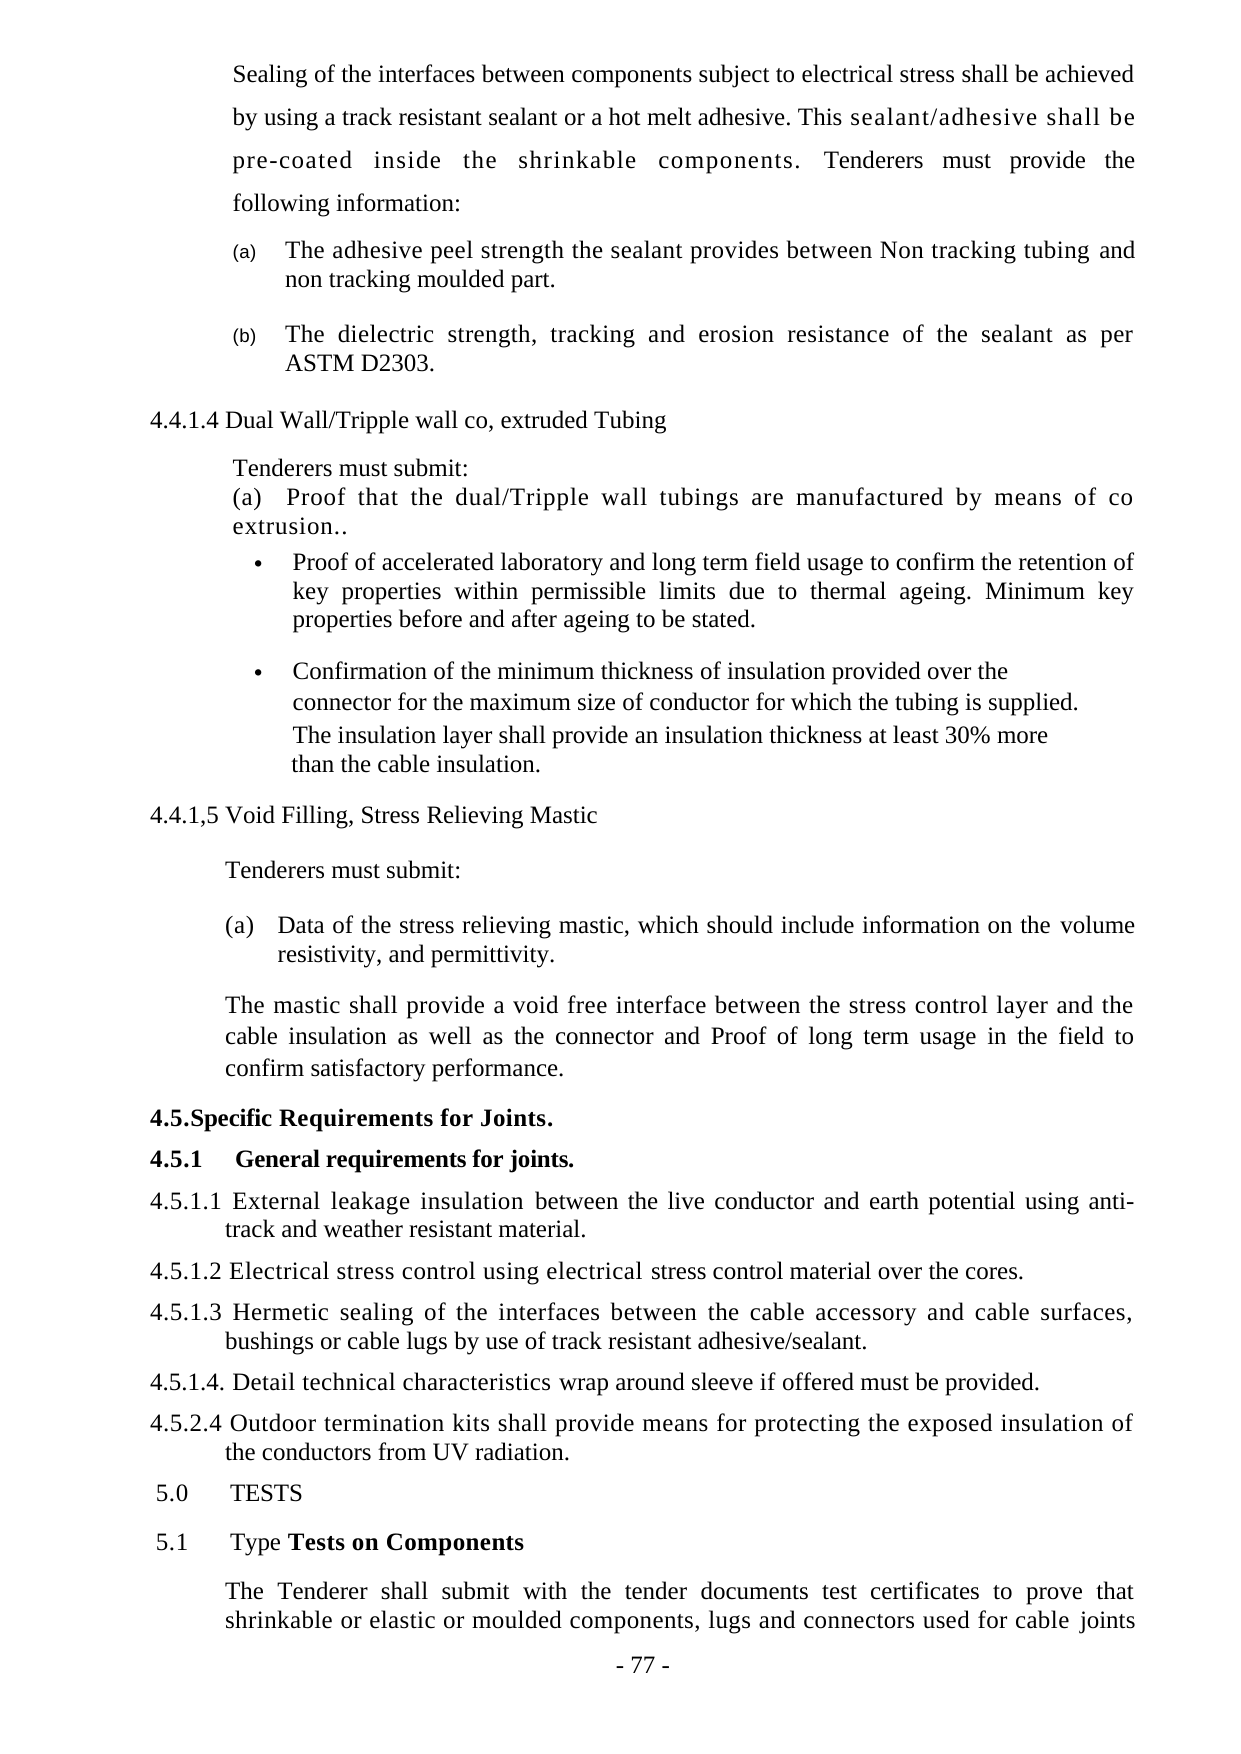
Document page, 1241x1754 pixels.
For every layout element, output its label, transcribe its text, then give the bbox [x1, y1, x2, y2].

text (a) Proof that the dual/Tripple wall tubings are manufactured by means of co extrusion.. [232, 482, 1135, 539]
text 4.5.1 General requirements for joints. [150, 1144, 1135, 1173]
list The adhesive peel strength the sealant provides between Non tracking tubing and non tracking moulded part. [232, 235, 1135, 293]
text 5.0 TESTS [150, 1478, 1135, 1507]
list The dielectric strength, tracking and erosion resistance of the sealant as per ASTM D2303. [232, 319, 1135, 377]
text Tenderers must submit: [232, 453, 1135, 482]
text 4.5.1.4. Detail technical characteristics wrap around sleeve if offered must be provided. [150, 1367, 1135, 1396]
text 4.5.2.4 Outdoor termination kits shall provide means for protecting the exposed insulation of the conductors from UV radiation. [150, 1408, 1135, 1466]
text The mastic shall provide a void free interface between the stress control layer and the cable insulation as well as the connector and Proof of long term usage in the field to confirm satisfactory performance. [225, 990, 1135, 1082]
text 4.5.1.1 External leakage insulation between the live conductor and earth potential using anti-track and weather resistant material. [150, 1186, 1135, 1243]
text 4.5. Specific Requirements for Joints. [150, 1103, 1135, 1132]
text The insulation layer shall provide an insulation thickness at least 30% more [292, 720, 1135, 749]
text 4.5.1.2 Electrical stress control using electrical stress control material over the cores. [150, 1256, 1135, 1284]
text than the cable insulation. [285, 749, 1135, 777]
text 5.1 Type Tests on Components [150, 1527, 1135, 1556]
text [225, 1576, 1135, 1633]
text 4.4.1.4 Dual Wall/Tripple wall co, extruded Tubing [150, 405, 1135, 434]
text 4.5.1.3 Hermetic sealing of the interfaces between the cable accessory and cable surfaces, bushings or cable lugs by use of track resistant adhesive/sealant. [150, 1297, 1135, 1354]
list Proof of accelerated laboratory and long term field usage to confirm the retention of key properties within permissible limits due to thermal ageing. Minimum key properties before and after ageing to be stated. [255, 547, 1135, 633]
text Tenderers must submit: [225, 855, 1135, 884]
text (a) Data of the stress relieving mastic, which should include information on the volume resistivity, and permittivity. [225, 910, 1135, 967]
text connector for the maximum size of conductor for which the tubing is supplied. [292, 687, 1135, 716]
text 4.4.1,5 Void Filling, Stress Relieving Mastic [150, 800, 1135, 829]
list Confirmation of the minimum thickness of insulation provided over the [255, 656, 1135, 684]
text Sealing of the interfaces between components subject to electrical stress shall be achieved by using a track resistant sealant or a hot melt adhesive. This sealant/adhesive shall be pre-coated inside the shrinkable components. Tenderers must provide the following information: [232, 59, 1135, 217]
